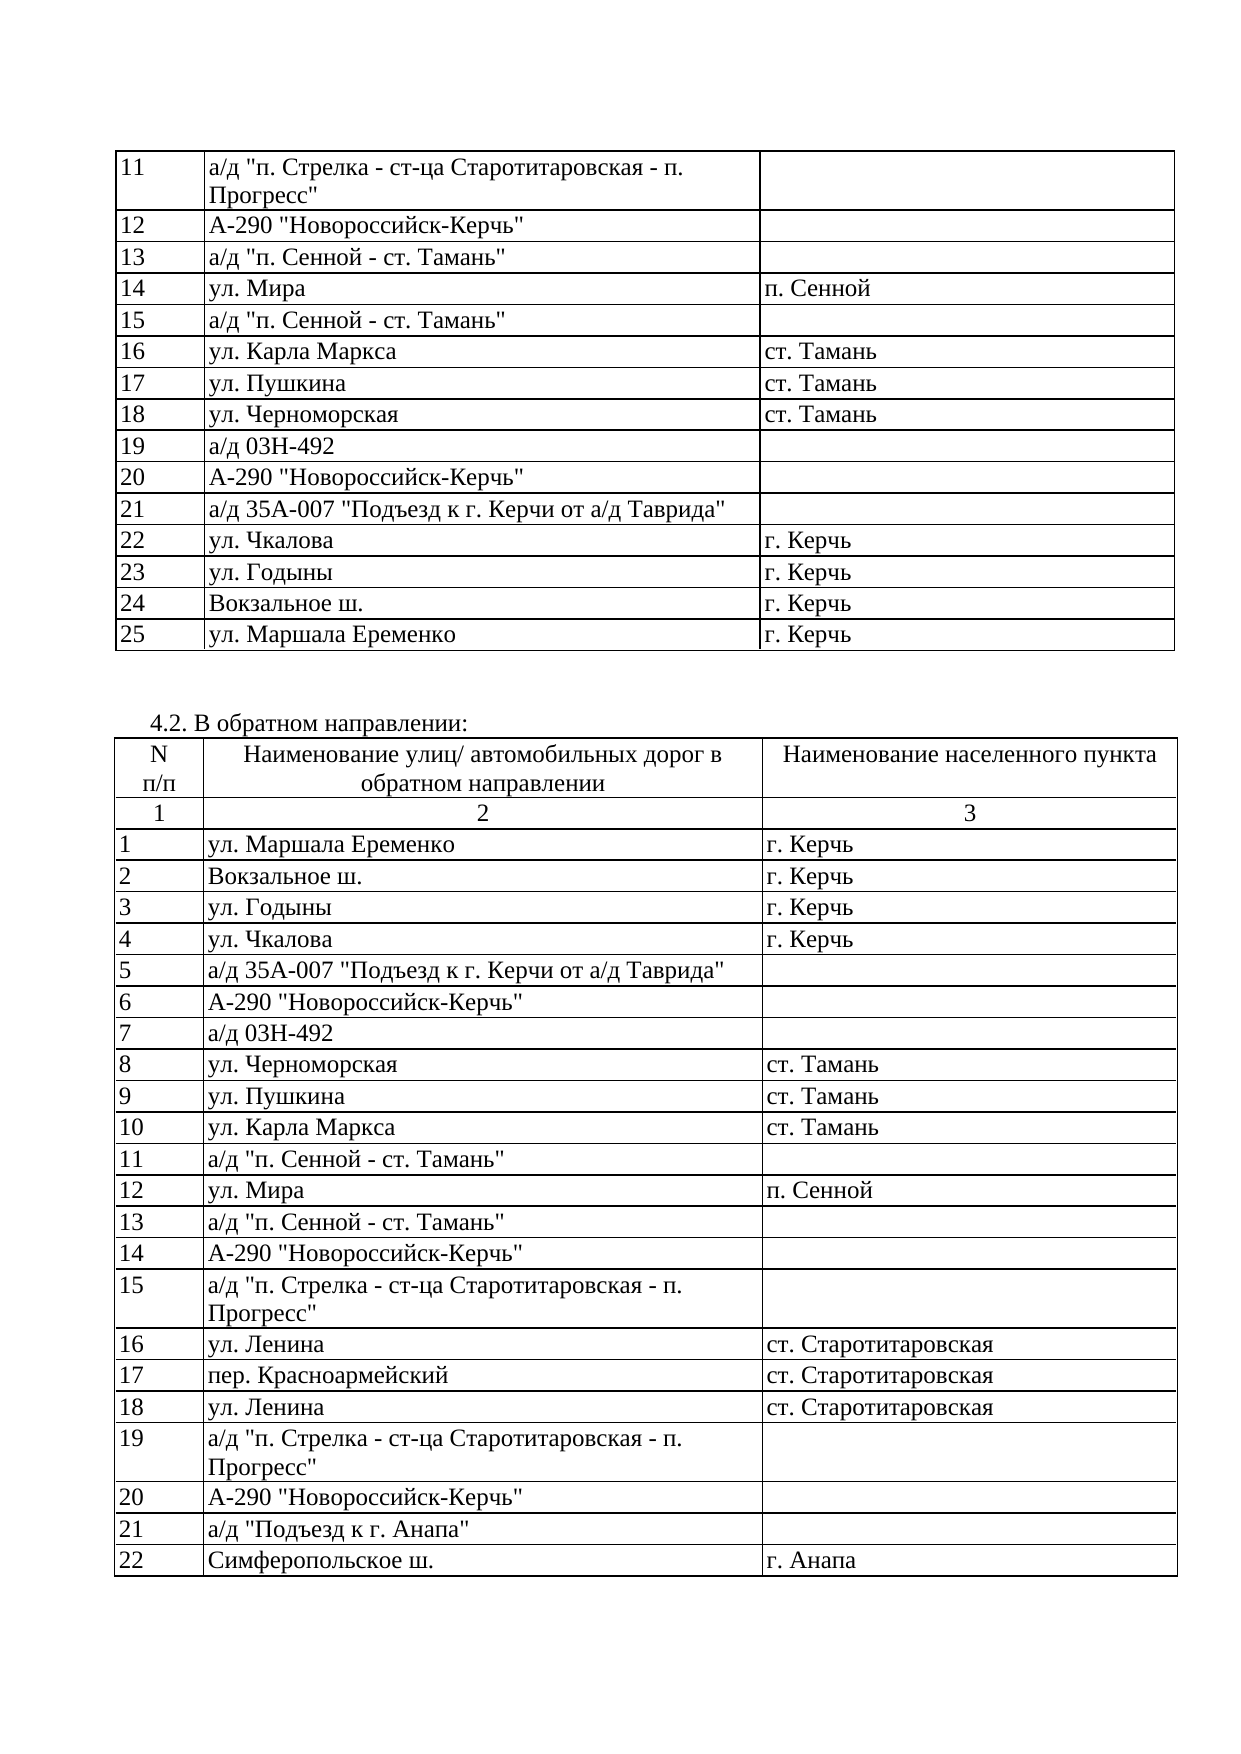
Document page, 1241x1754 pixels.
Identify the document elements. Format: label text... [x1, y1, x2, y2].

table_cell а/д 03Н-492 [205, 431, 759, 461]
table_cell Симферопольское ш. [204, 1545, 762, 1575]
table_cell [763, 1143, 1177, 1174]
table_cell ст. Тамань [761, 400, 1174, 429]
table_cell 13 [115, 1206, 203, 1237]
table_cell 23 [117, 557, 204, 587]
table_cell 17 [117, 368, 204, 398]
table_cell ст. Тамань [763, 1111, 1177, 1142]
table_cell 6 [115, 986, 203, 1017]
table_cell ул. Мира [205, 274, 759, 303]
table_cell 2 [115, 860, 203, 891]
table_cell ул. Пушкина [205, 368, 759, 398]
table_cell Вокзальное ш. [205, 588, 759, 618]
table_cell ул. Ленина [204, 1329, 762, 1359]
table_cell ст. Тамань [761, 368, 1174, 398]
table_cell [763, 1017, 1177, 1048]
table_cell а/д 03Н-492 [204, 1018, 762, 1048]
table_cell а/д 35А-007 "Подъезд к г. Керчи от а/д Таврида" [204, 955, 762, 985]
table_cell 21 [117, 494, 204, 524]
table_cell а/д "п. Стрелка - ст-ца Старотитаровская - п. Прогресс" [204, 1423, 762, 1481]
table_cell 16 [115, 1328, 203, 1359]
table_cell 4 [115, 923, 203, 954]
table_cell А-290 "Новороссийск-Керчь" [204, 987, 762, 1017]
table_cell п. Сенной [761, 274, 1174, 303]
table_cell а/д "Подъезд к г. Анапа" [204, 1514, 762, 1544]
table_cell [761, 242, 1174, 272]
table_cell 24 [117, 588, 204, 618]
table_cell п. Сенной [763, 1174, 1177, 1205]
table_cell А-290 "Новороссийск-Керчь" [205, 211, 759, 241]
table_cell 7 [115, 1018, 203, 1048]
table_cell 22 [117, 525, 204, 555]
table_cell [761, 305, 1174, 335]
table_cell А-290 "Новороссийск-Керчь" [204, 1238, 762, 1268]
table_cell 20 [115, 1482, 203, 1512]
table_cell ул. Карла Маркса [204, 1113, 762, 1142]
table_cell г. Керчь [761, 525, 1174, 555]
table_cell а/д 35А-007 "Подъезд к г. Керчи от а/д Таврида" [205, 494, 759, 524]
table_cell [763, 1422, 1177, 1481]
table_cell 1 [115, 829, 203, 859]
table_cell ул. Маршала Еременко [205, 620, 759, 649]
table_cell ул. Карла Маркса [205, 337, 759, 366]
table_cell 12 [117, 211, 204, 241]
table_cell а/д "п. Сенной - ст. Тамань" [204, 1207, 762, 1237]
table_cell 22 [115, 1545, 203, 1575]
text 4.2. В обратном направлении: [150, 708, 1090, 737]
table_cell 11 [115, 1144, 203, 1174]
table_cell [763, 1481, 1177, 1512]
table_cell 15 [117, 305, 204, 335]
table_cell 9 [115, 1081, 203, 1111]
table_cell 18 [115, 1391, 203, 1422]
table_header Наименование населенного пункта [763, 739, 1177, 796]
table_cell 5 [115, 955, 203, 985]
table_cell ул. Мира [204, 1176, 762, 1205]
table_cell 21 [115, 1513, 203, 1544]
table_cell 15 [115, 1269, 203, 1327]
table_cell а/д "п. Сенной - ст. Тамань" [205, 305, 759, 335]
table_cell А-290 "Новороссийск-Керчь" [205, 462, 759, 492]
table_cell ст. Тамань [763, 1048, 1177, 1079]
table_cell г. Керчь [763, 891, 1177, 922]
table_cell [763, 1512, 1177, 1544]
table_cell г. Керчь [763, 922, 1177, 954]
table_cell [763, 1205, 1177, 1237]
table_cell ул. Черноморская [205, 400, 759, 429]
table_cell а/д "п. Сенной - ст. Тамань" [204, 1144, 762, 1174]
table_cell 12 [115, 1175, 203, 1205]
table_cell 8 [115, 1049, 203, 1079]
table_cell 10 [115, 1112, 203, 1142]
table_header Наименование улиц/ автомобильных дорог в обратном направлении [204, 739, 762, 796]
table_cell [761, 152, 1174, 209]
table_cell а/д "п. Сенной - ст. Тамань" [205, 242, 759, 272]
table_cell 2 [204, 798, 762, 828]
table_cell ул. Годыны [204, 892, 762, 922]
table_cell г. Керчь [763, 859, 1177, 891]
table_cell 19 [117, 431, 204, 461]
table_cell ул. Маршала Еременко [204, 830, 762, 859]
table_cell г. Керчь [761, 588, 1174, 618]
table_cell [761, 462, 1174, 492]
table_cell 17 [115, 1360, 203, 1390]
table_cell [761, 431, 1174, 461]
table_cell ст. Тамань [763, 1080, 1177, 1111]
table_cell ул. Чкалова [204, 924, 762, 954]
table_cell ул. Чкалова [205, 525, 759, 555]
table_cell 13 [117, 242, 204, 272]
table_cell пер. Красноармейский [204, 1360, 762, 1390]
table_cell 3 [115, 892, 203, 922]
table_cell ст. Старотитаровская [763, 1359, 1177, 1390]
table_header N п/п [115, 739, 203, 796]
table_cell ул. Ленина [204, 1392, 762, 1422]
table_cell 1 [115, 798, 203, 828]
table_cell 19 [115, 1423, 203, 1481]
table_cell 14 [117, 274, 204, 303]
table_cell Вокзальное ш. [204, 861, 762, 891]
table_cell г. Анапа [763, 1544, 1177, 1575]
table_cell а/д "п. Стрелка - ст-ца Старотитаровская - п. Прогресс" [204, 1270, 762, 1327]
table_cell ул. Годыны [205, 557, 759, 587]
table_cell 14 [115, 1238, 203, 1268]
table_cell 20 [117, 462, 204, 492]
table_cell [763, 1237, 1177, 1268]
table_cell [763, 1268, 1177, 1327]
table_cell 25 [117, 620, 204, 649]
table_cell 18 [117, 400, 204, 429]
table_cell ст. Тамань [761, 337, 1174, 366]
table_cell 11 [117, 152, 204, 209]
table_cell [205, 152, 759, 209]
table_cell г. Керчь [763, 828, 1177, 859]
table_cell 3 [763, 796, 1177, 828]
table_cell [763, 985, 1177, 1017]
table_cell [763, 954, 1177, 985]
table_cell ст. Старотитаровская [763, 1327, 1177, 1359]
table_cell г. Керчь [761, 557, 1174, 587]
table_cell ст. Старотитаровская [763, 1390, 1177, 1422]
table_cell ул. Черноморская [204, 1050, 762, 1079]
table_cell [761, 494, 1174, 524]
table_cell г. Керчь [761, 620, 1174, 649]
table_cell ул. Пушкина [204, 1081, 762, 1111]
table_cell [761, 211, 1174, 241]
table_cell 16 [117, 337, 204, 366]
table_cell А-290 "Новороссийск-Керчь" [204, 1482, 762, 1512]
